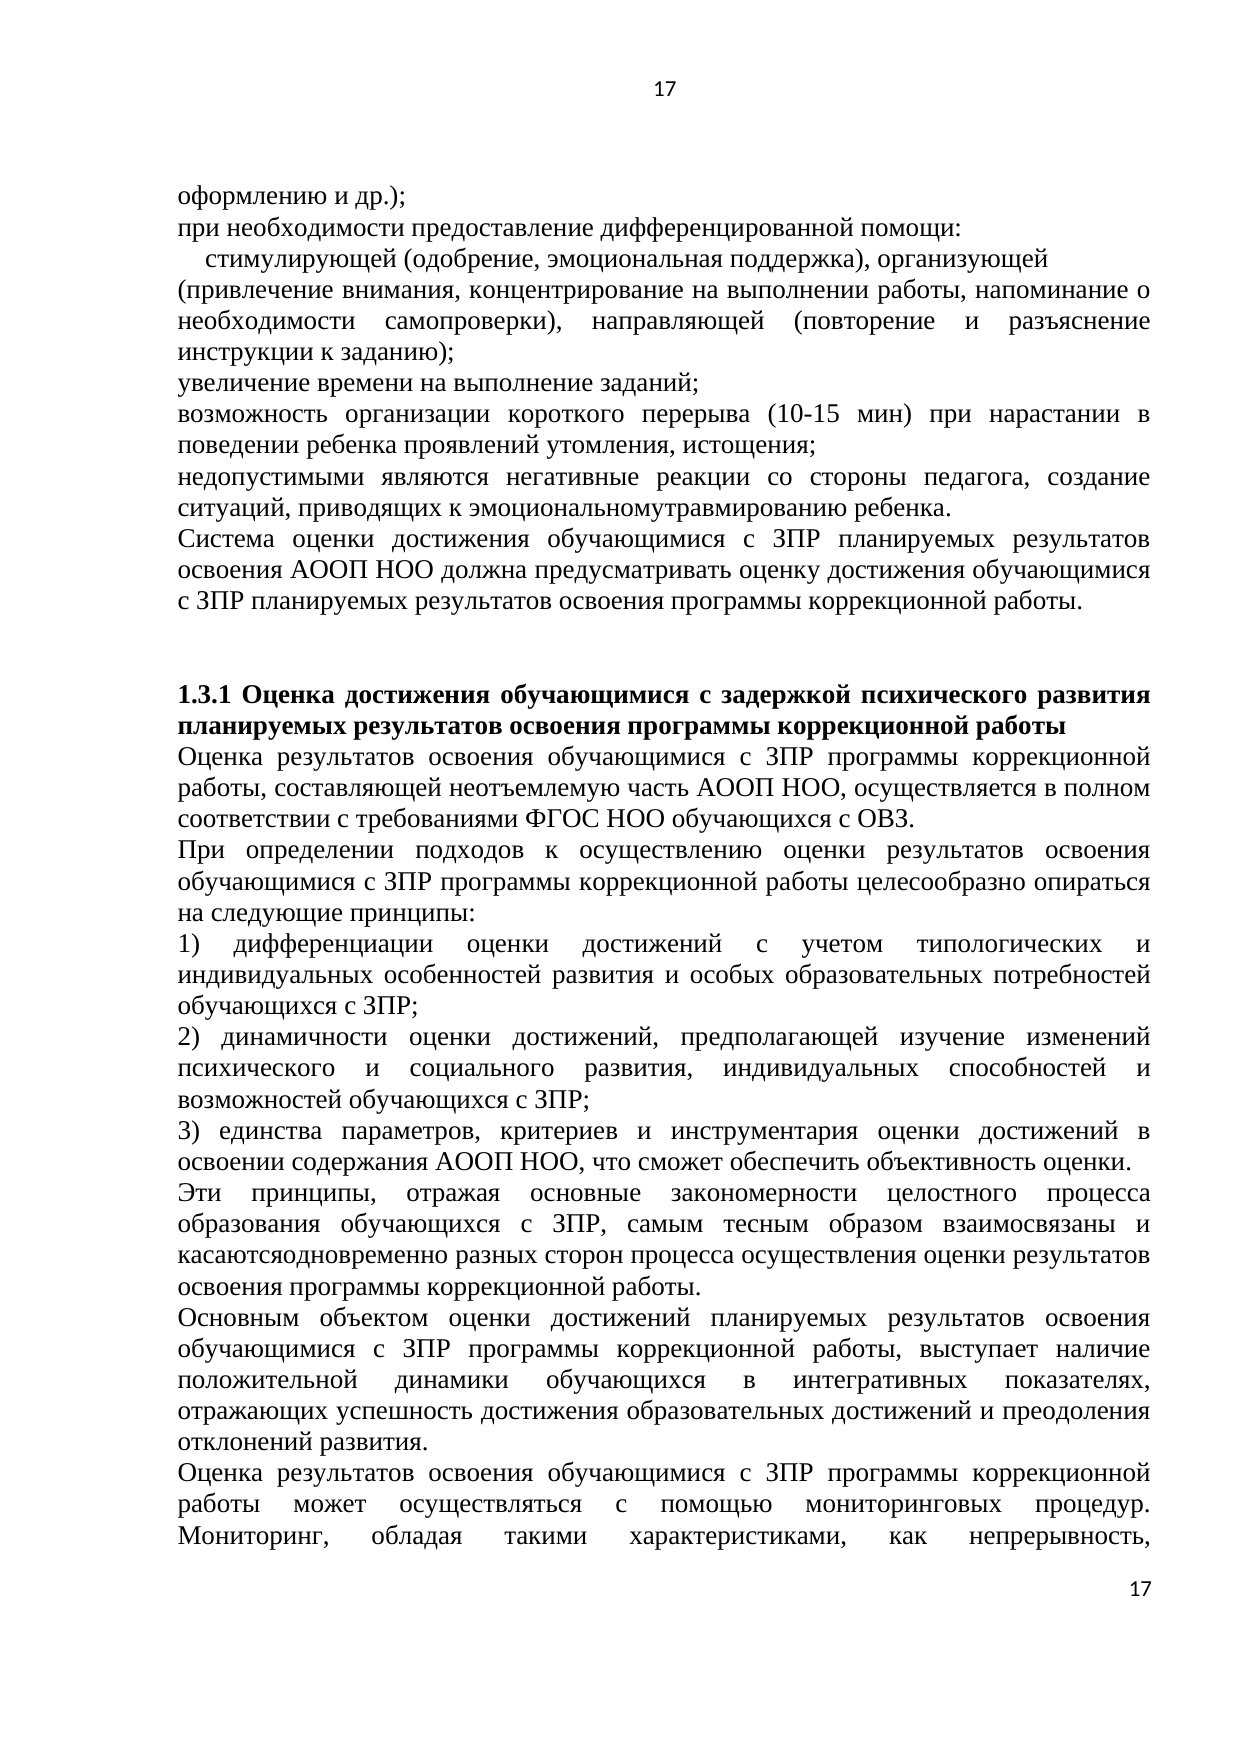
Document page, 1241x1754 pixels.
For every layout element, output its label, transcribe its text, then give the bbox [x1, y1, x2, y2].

text 1) дифференциации оценки достижений с учетом типологических и индивидуальных особенностей развития и особых образовательных потребностей обучающихся с ЗПР; [177, 927, 1152, 1020]
text 2) динамичности оценки достижений, предполагающей изучение изменений психического и социального развития, индивидуальных способностей и возможностей обучающихся с ЗПР; [177, 1020, 1152, 1114]
text Основным объектом оценки достижений планируемых результатов освоения обучающимися с ЗПР программы коррекционной работы, выступает наличие положительной динамики обучающихся в интегративных показателях, отражающих успешность достижения образовательных достижений и преодоления отклонений развития. [177, 1301, 1152, 1456]
text Эти принципы, отражая основные закономерности целостного процесса образования обучающихся с ЗПР, самым тесным образом взаимосвязаны и касаютсяодновременно разных сторон процесса осуществления оценки результатов освоения программы коррекционной работы. [177, 1176, 1152, 1301]
text Оценка результатов освоения обучающимися с ЗПР программы коррекционной работы, составляющей неотъемлемую часть АООП НОО, осуществляется в полном соответствии с требованиями ФГОС НОО обучающихся с ОВЗ. [177, 740, 1152, 833]
text возможность организации короткого перерыва (10-15 мин) при нарастании в поведении ребенка проявлений утомления, истощения; [177, 397, 1152, 460]
text при необходимости предоставление дифференцированной помощи: [177, 211, 1152, 242]
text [177, 1456, 1152, 1550]
text недопустимыми являются негативные реакции со стороны педагога, создание ситуаций, приводящих к эмоциональномутравмированию ребенка. [177, 460, 1152, 522]
text  стимулирующей (одобрение, эмоциональная поддержка), организующей [177, 242, 1152, 273]
text Система оценки достижения обучающимися с ЗПР планируемых результатов освоения АООП НОО должна предусматривать оценку достижения обучающимися с ЗПР планируемых результатов освоения программы коррекционной работы. [177, 522, 1152, 616]
text увеличение времени на выполнение заданий; [177, 366, 1152, 397]
text При определении подходов к осуществлению оценки результатов освоения обучающимися с ЗПР программы коррекционной работы целесообразно опираться на следующие принципы: [177, 833, 1152, 927]
text 3) единства параметров, критериев и инструментария оценки достижений в освоении содержания АООП НОО, что сможет обеспечить объективность оценки. [177, 1114, 1152, 1176]
text (привлечение внимания, концентрирование на выполнении работы, напоминание о необходимости самопроверки), направляющей (повторение и разъяснение инструкции к заданию); [177, 273, 1152, 366]
text 1.3.1 Оценка достижения обучающимися с задержкой психического развития планируемых результатов освоения программы коррекционной работы [177, 678, 1152, 740]
text оформлению и др.); [177, 179, 1152, 211]
